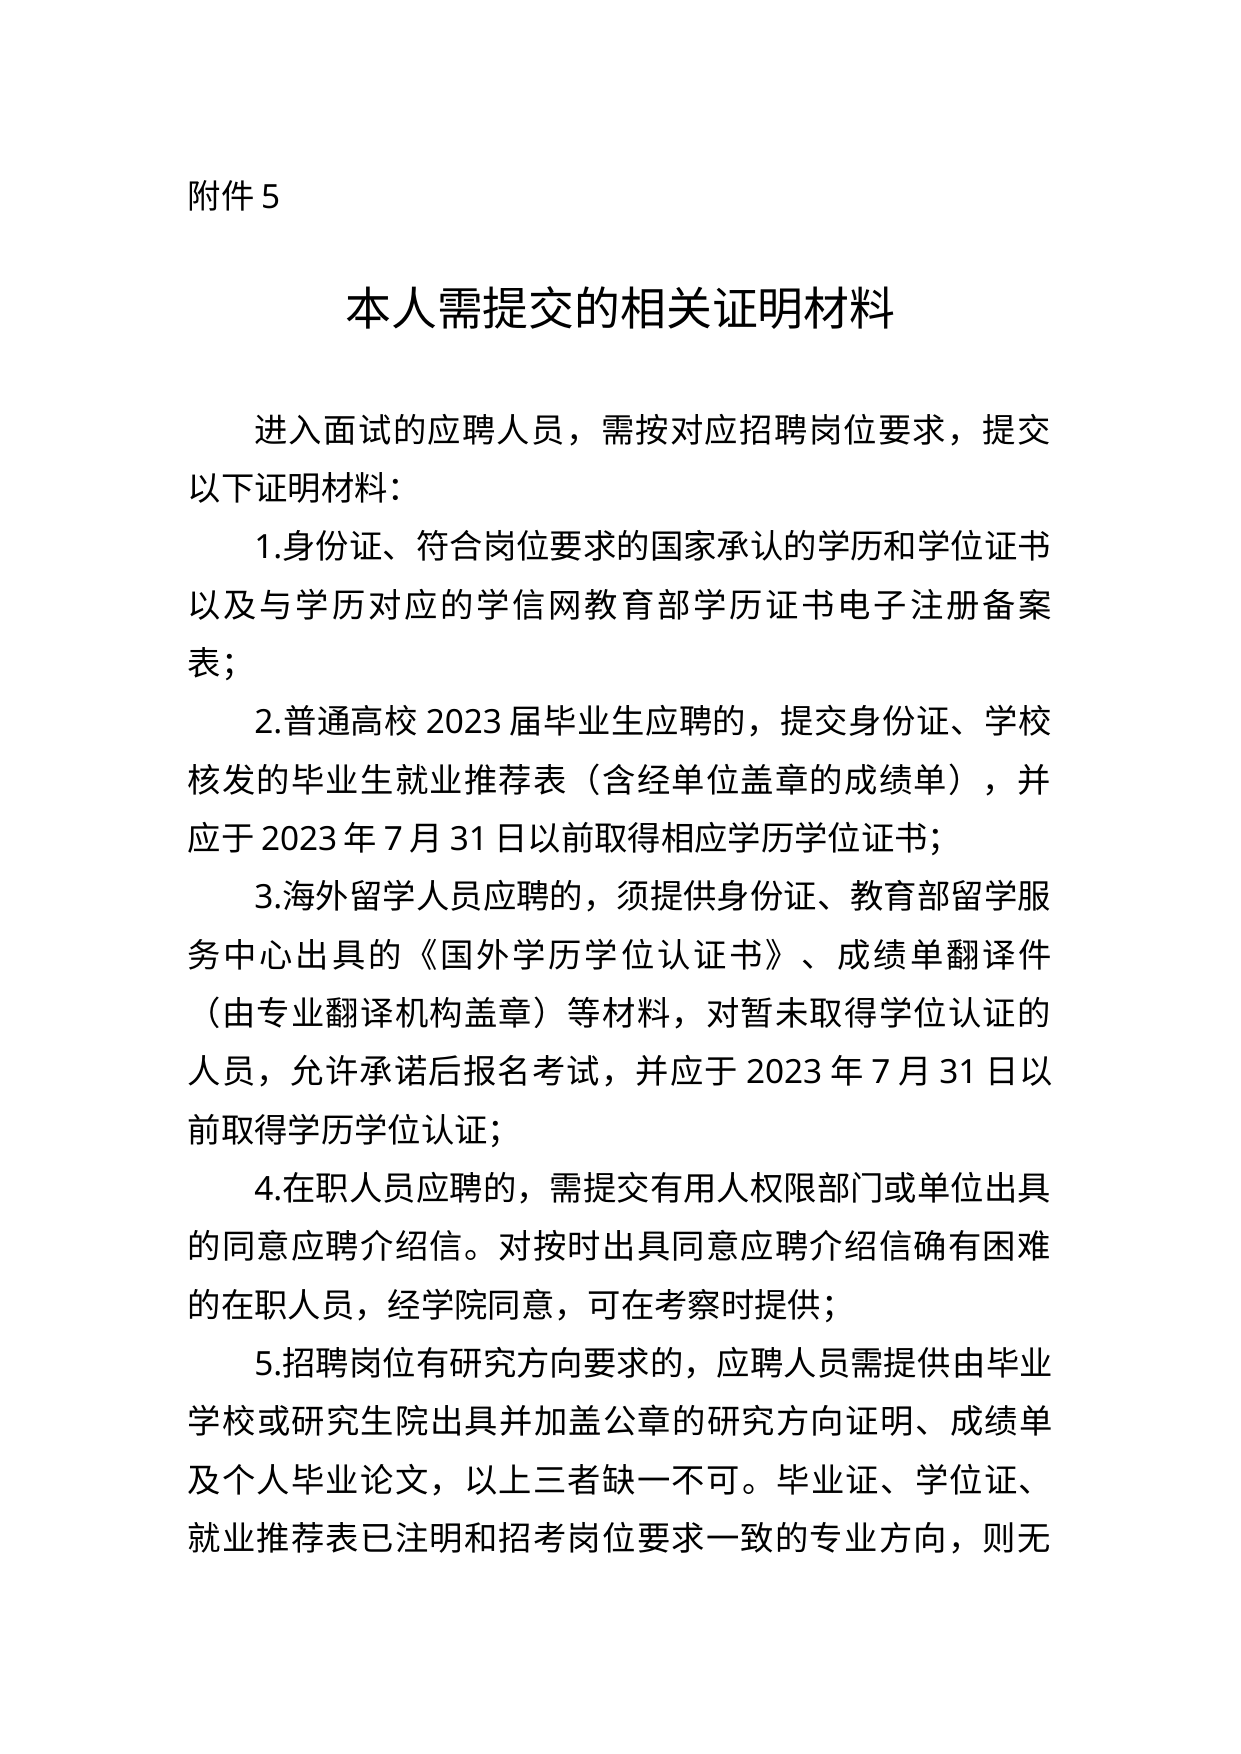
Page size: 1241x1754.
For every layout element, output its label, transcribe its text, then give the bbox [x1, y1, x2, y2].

text 3.海外留学人员应聘的，须提供身份证、教育部留学服务中心出具的《国外学历学位认证书》、成绩单翻译件（由专业翻译机构盖章）等材料，对暂未取得学位认证的人员，允许承诺后报名考试，并应于2023年7月31日以前取得学历学位认证； [187, 862, 1053, 1154]
text 2.普通高校2023届毕业生应聘的，提交身份证、学校核发的毕业生就业推荐表（含经单位盖章的成绩单），并应于2023年7月31日以前取得相应学历学位证书； [187, 687, 1053, 862]
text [187, 1329, 1053, 1562]
text 进入面试的应聘人员，需按对应招聘岗位要求，提交以下证明材料： [187, 395, 1053, 512]
text 4.在职人员应聘的，需提交有用人权限部门或单位出具的同意应聘介绍信。对按时出具同意应聘介绍信确有困难的在职人员，经学院同意，可在考察时提供； [187, 1154, 1053, 1329]
text 附件5 [187, 162, 1053, 220]
text 本人需提交的相关证明材料 [187, 279, 1053, 337]
text 1.身份证、符合岗位要求的国家承认的学历和学位证书以及与学历对应的学信网教育部学历证书电子注册备案表； [187, 512, 1053, 687]
